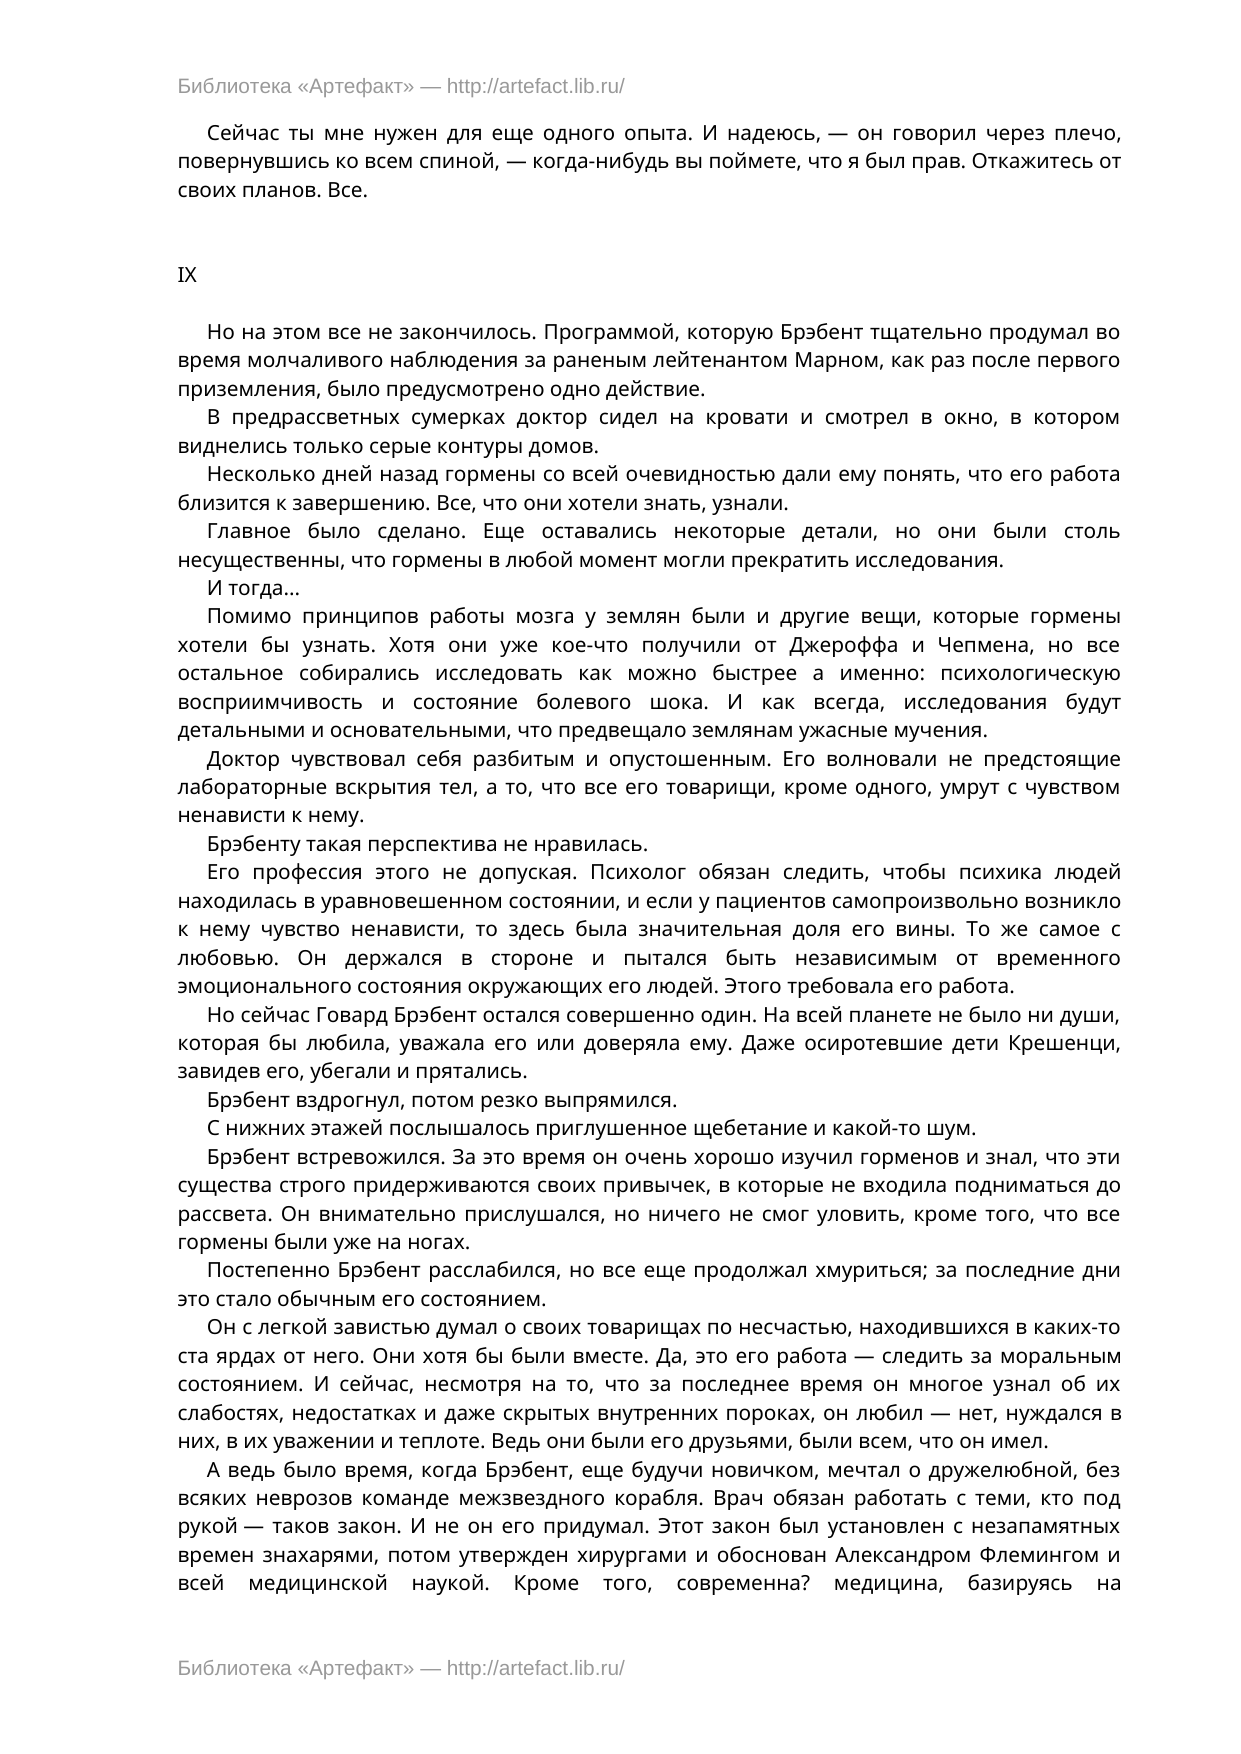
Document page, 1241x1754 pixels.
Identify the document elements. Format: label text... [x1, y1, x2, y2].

text IX [177, 260, 1122, 289]
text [177, 1455, 1122, 1597]
text Брэбент встревожился. За это время он очень хорошо изучил горменов и знал, что эти существа строго придерживаются своих привычек, в которые не входила подниматься до рассвета. Он внимательно прислушался, но ничего не смог уловить, кроме того, что все гормены были уже на ногах. [177, 1142, 1122, 1256]
text И тогда... [177, 573, 1122, 602]
text Но на этом все не закончилось. Программой, которую Брэбент тщательно продумал во время молчаливого наблюдения за раненым лейтенантом Марном, как раз после первого приземления, было предусмотрено одно действие. [177, 317, 1122, 402]
text Главное было сделано. Еще оставались некоторые детали, но они были столь несущественны, что гормены в любой момент могли прекратить исследования. [177, 516, 1122, 573]
text С нижних этажей послышалось приглушенное щебетание и какой-то шум. [177, 1113, 1122, 1142]
text Доктор чувствовал себя разбитым и опустошенным. Его волновали не предстоящие лабораторные вскрытия тел, а то, что все его товарищи, кроме одного, умрут с чувством ненависти к нему. [177, 744, 1122, 829]
text Его профессия этого не допуская. Психолог обязан следить, чтобы психика людей находилась в уравновешенном состоянии, и если у пациентов самопроизвольно возникло к нему чувство ненависти, то здесь была значительная доля его вины. То же самое с любовью. Он держался в стороне и пытался быть независимым от временного эмоционального состояния окружающих его людей. Этого требовала его работа. [177, 857, 1122, 1000]
text Постепенно Брэбент расслабился, но все еще продолжал хмуриться; за последние дни это стало обычным его состоянием. [177, 1256, 1122, 1312]
text Сейчас ты мне нужен для еще одного опыта. И надеюсь, — он говорил через плечо, повернувшись ко всем спиной, — когда-нибудь вы поймете, что я был прав. Откажитесь от своих планов. Все. [177, 118, 1122, 203]
text Брэбент вздрогнул, потом резко выпрямился. [177, 1085, 1122, 1113]
text Помимо принципов работы мозга у землян были и другие вещи, которые гормены хотели бы узнать. Хотя они уже кое-что получили от Джероффа и Чепмена, но все остальное собирались исследовать как можно быстрее а именно: психологическую восприимчивость и состояние болевого шока. И как всегда, исследования будут детальными и основательными, что предвещало землянам ужасные мучения. [177, 602, 1122, 744]
text Он с легкой завистью думал о своих товарищах по несчастью, находившихся в каких-то ста ярдах от него. Они хотя бы были вместе. Да, это его работа — следить за моральным состоянием. И сейчас, несмотря на то, что за последнее время он многое узнал об их слабостях, недостатках и даже скрытых внутренних пороках, он любил — нет, нуждался в них, в их уважении и теплоте. Ведь они были его друзьями, были всем, что он имел. [177, 1312, 1122, 1455]
text Брэбенту такая перспектива не нравилась. [177, 829, 1122, 857]
text В предрассветных сумерках доктор сидел на кровати и смотрел в окно, в котором виднелись только серые контуры домов. [177, 402, 1122, 459]
text Несколько дней назад гормены со всей очевидностью дали ему понять, что его работа близится к завершению. Все, что они хотели знать, узнали. [177, 459, 1122, 516]
text Но сейчас Говард Брэбент остался совершенно один. На всей планете не было ни души, которая бы любила, уважала его или доверяла ему. Даже осиротевшие дети Крешенци, завидев его, убегали и прятались. [177, 1000, 1122, 1085]
